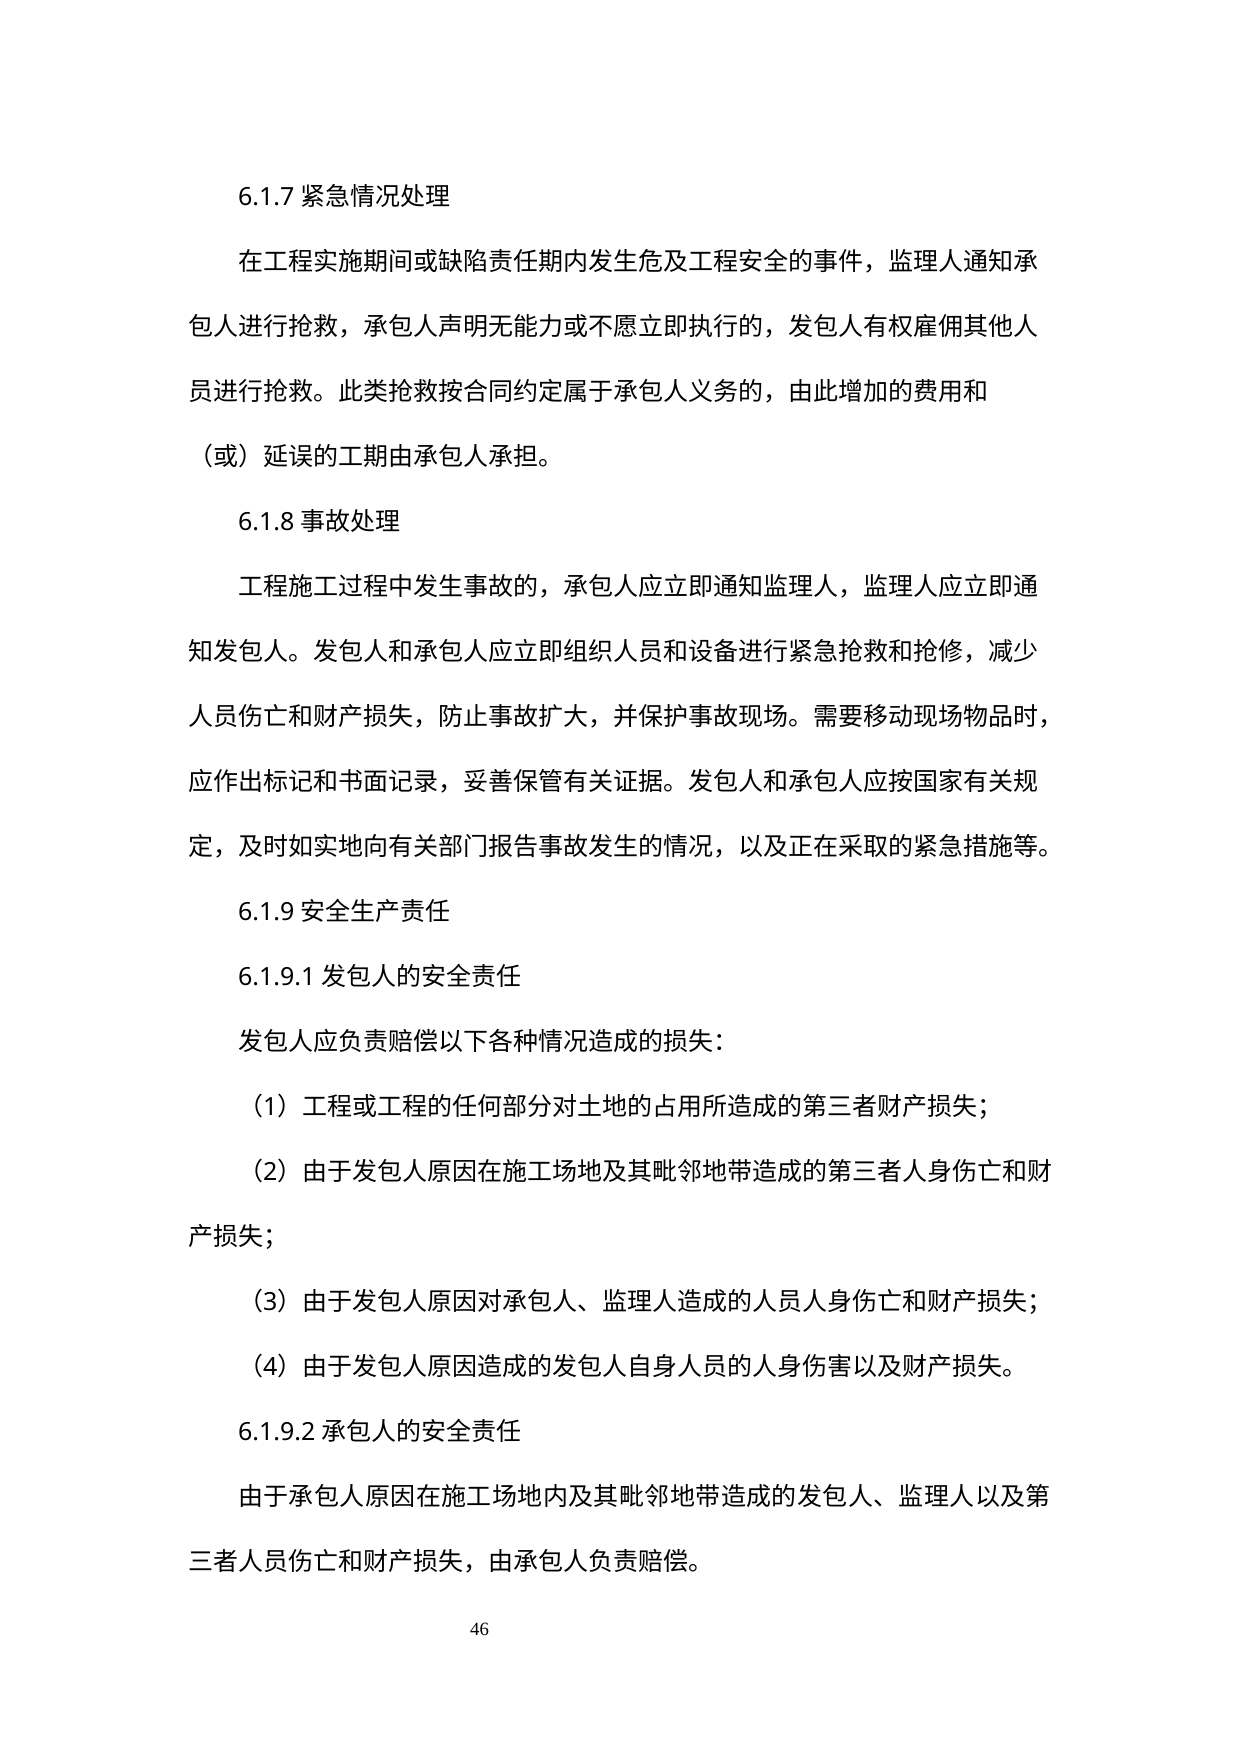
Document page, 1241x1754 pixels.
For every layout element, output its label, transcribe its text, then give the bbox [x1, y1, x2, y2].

text 6.1.9.1 发包人的安全责任 [188, 942, 1052, 1007]
text （1）工程或工程的任何部分对土地的占用所造成的第三者财产损失； [188, 1072, 1052, 1137]
text （2）由于发包人原因在施工场地及其毗邻地带造成的第三者人身伤亡和财产损失； [188, 1137, 1052, 1267]
text （4）由于发包人原因造成的发包人自身人员的人身伤害以及财产损失。 [188, 1332, 1052, 1397]
text 6.1.9 安全生产责任 [188, 877, 1052, 942]
text 6.1.9.2 承包人的安全责任 [188, 1397, 1052, 1462]
text 工程施工过程中发生事故的，承包人应立即通知监理人，监理人应立即通知发包人。发包人和承包人应立即组织人员和设备进行紧急抢救和抢修，减少人员伤亡和财产损失，防止事故扩大，并保护事故现场。需要移动现场物品时，应作出标记和书面记录，妥善保管有关证据。发包人和承包人应按国家有关规定，及时如实地向有关部门报告事故发生的情况，以及正在采取的紧急措施等。 [188, 552, 1052, 877]
text 在工程实施期间或缺陷责任期内发生危及工程安全的事件，监理人通知承包人进行抢救，承包人声明无能力或不愿立即执行的，发包人有权雇佣其他人员进行抢救。此类抢救按合同约定属于承包人义务的，由此增加的费用和（或）延误的工期由承包人承担。 [188, 227, 1052, 487]
text （3）由于发包人原因对承包人、监理人造成的人员人身伤亡和财产损失； [188, 1267, 1052, 1332]
text 6.1.7 紧急情况处理 [188, 162, 1052, 227]
text 6.1.8 事故处理 [188, 487, 1052, 552]
text 由于承包人原因在施工场地内及其毗邻地带造成的发包人、监理人以及第三者人员伤亡和财产损失，由承包人负责赔偿。 [188, 1462, 1052, 1592]
text 发包人应负责赔偿以下各种情况造成的损失： [188, 1007, 1052, 1072]
